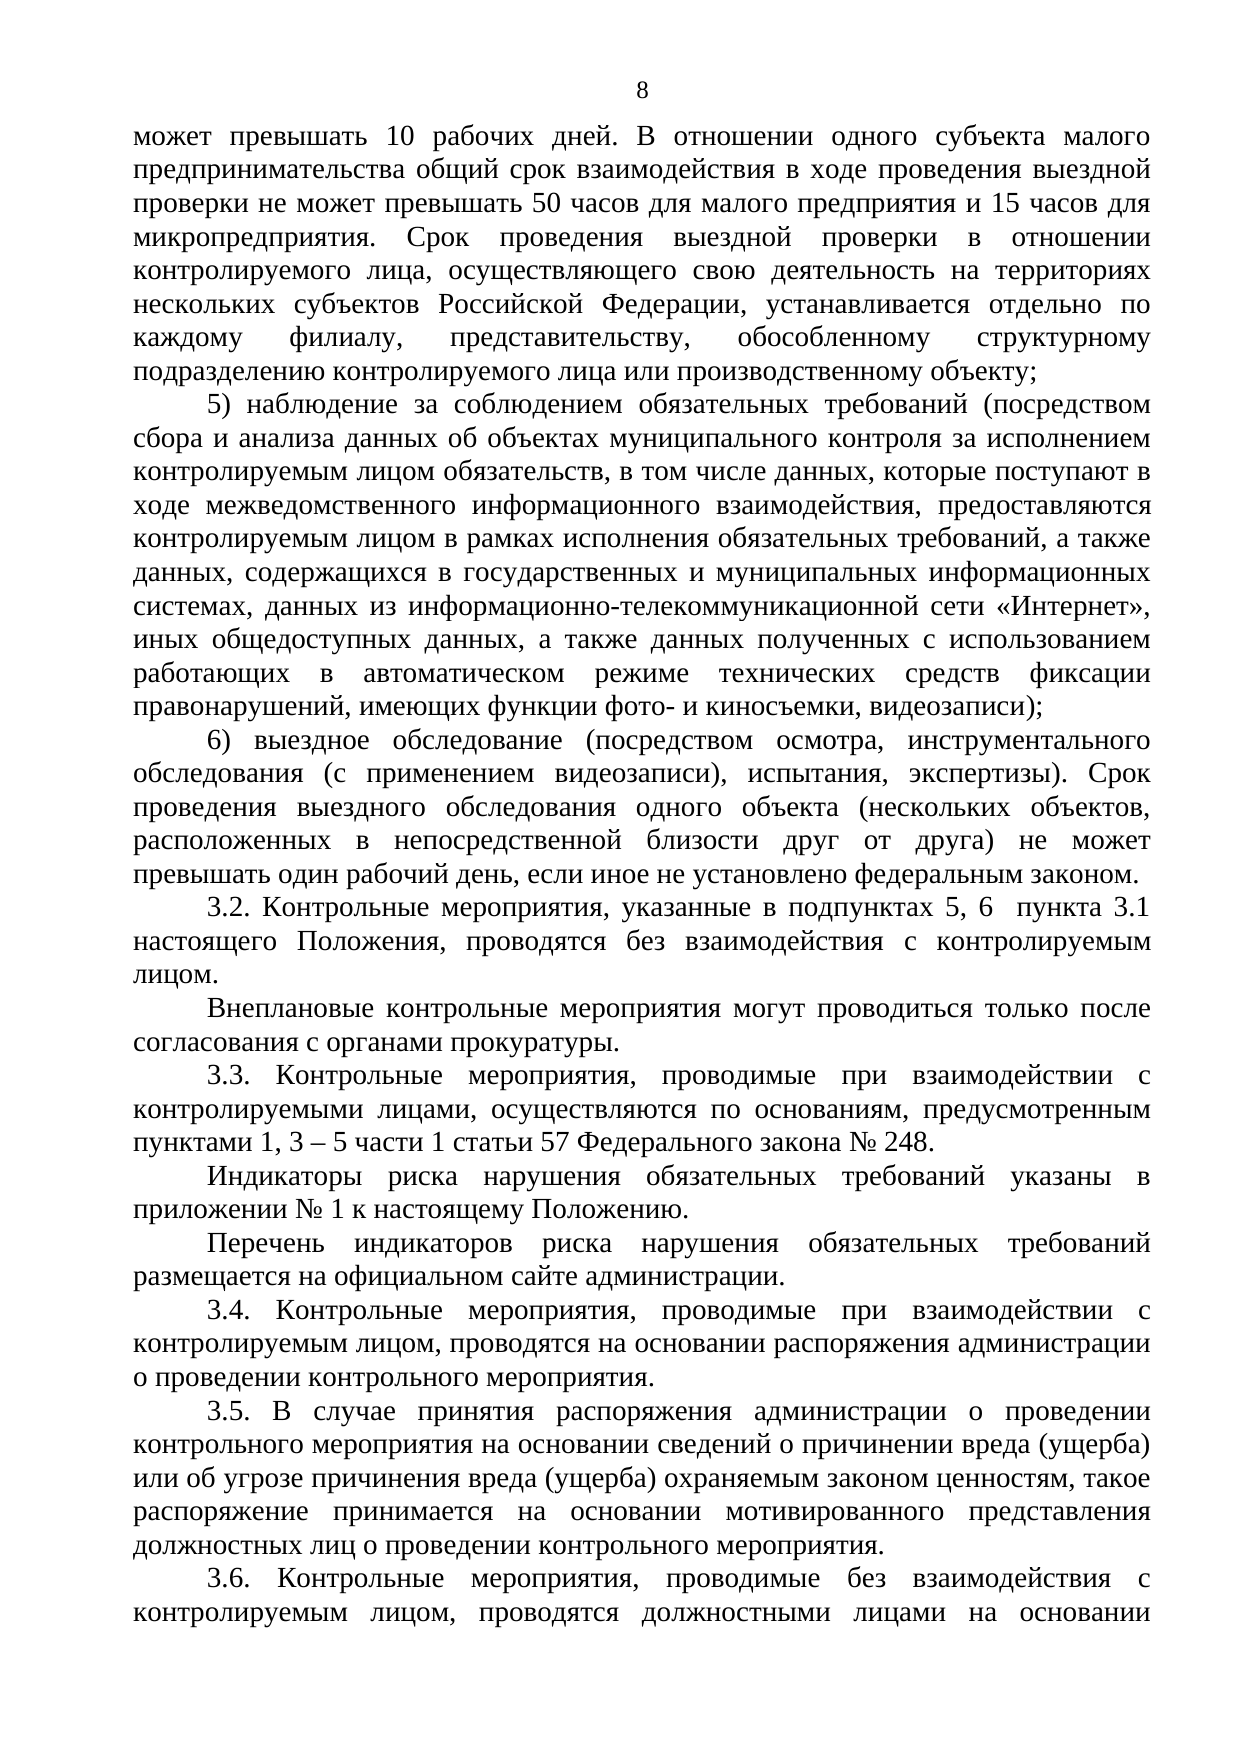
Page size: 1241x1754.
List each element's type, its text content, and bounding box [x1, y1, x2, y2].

text 5) наблюдение за соблюдением обязательных требований (посредством сбора и анализа данных об объектах муниципального контроля за исполнением контролируемым лицом обязательств, в том числе данных, которые поступают в ходе межведомственного информационного взаимодействия, предоставляются контролируемым лицом в рамках исполнения обязательных требований, а также данных, содержащихся в государственных и муниципальных информационных системах, данных из информационно-телекоммуникационной сети «Интернет», иных общедоступных данных, а также данных полученных с использованием работающих в автоматическом режиме технических средств фиксации правонарушений, имеющих функции фото- и киносъемки, видеозаписи); [133, 386, 1152, 521]
text 6) выездное обследование (посредством осмотра, инструментального обследования (с применением видеозаписи), испытания, экспертизы). Срок проведения выездного обследования одного объекта (нескольких объектов, расположенных в непосредственной близости друг от друга) не может превышать один рабочий день, если иное не установлено федеральным законом. [133, 722, 1152, 889]
text Внеплановые контрольные мероприятия могут проводиться только после согласования с органами прокуратуры. [133, 990, 1152, 1057]
text 3.3. Контрольные мероприятия, проводимые при взаимодействии с контролируемыми лицами, осуществляются по основаниям, предусмотренным пунктами 1, 3 – 5 части 1 статьи 57 Федерального закона № 248. [133, 1057, 1152, 1158]
text 3.2. Контрольные мероприятия, указанные в подпунктах 5, 6 пункта 3.1 настоящего Положения, проводятся без взаимодействия с контролируемым лицом. [133, 889, 1152, 990]
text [133, 1560, 1152, 1627]
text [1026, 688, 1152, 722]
text Индикаторы риска нарушения обязательных требований указаны в приложении № 1 к настоящему Положению. [133, 1158, 1152, 1225]
text 3.5. В случае принятия распоряжения администрации о проведении контрольного мероприятия на основании сведений о причинении вреда (ущерба) или об угрозе причинения вреда (ущерба) охраняемым законом ценностям, такое распоряжение принимается на основании мотивированного представления должностных лиц о проведении контрольного мероприятия. [133, 1393, 1152, 1560]
text 3.4. Контрольные мероприятия, проводимые при взаимодействии с контролируемым лицом, проводятся на основании распоряжения администрации о проведении контрольного мероприятия. [133, 1292, 1152, 1393]
text Перечень индикаторов риска нарушения обязательных требований размещается на официальном сайте администрации. [133, 1225, 1152, 1292]
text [133, 118, 1152, 386]
